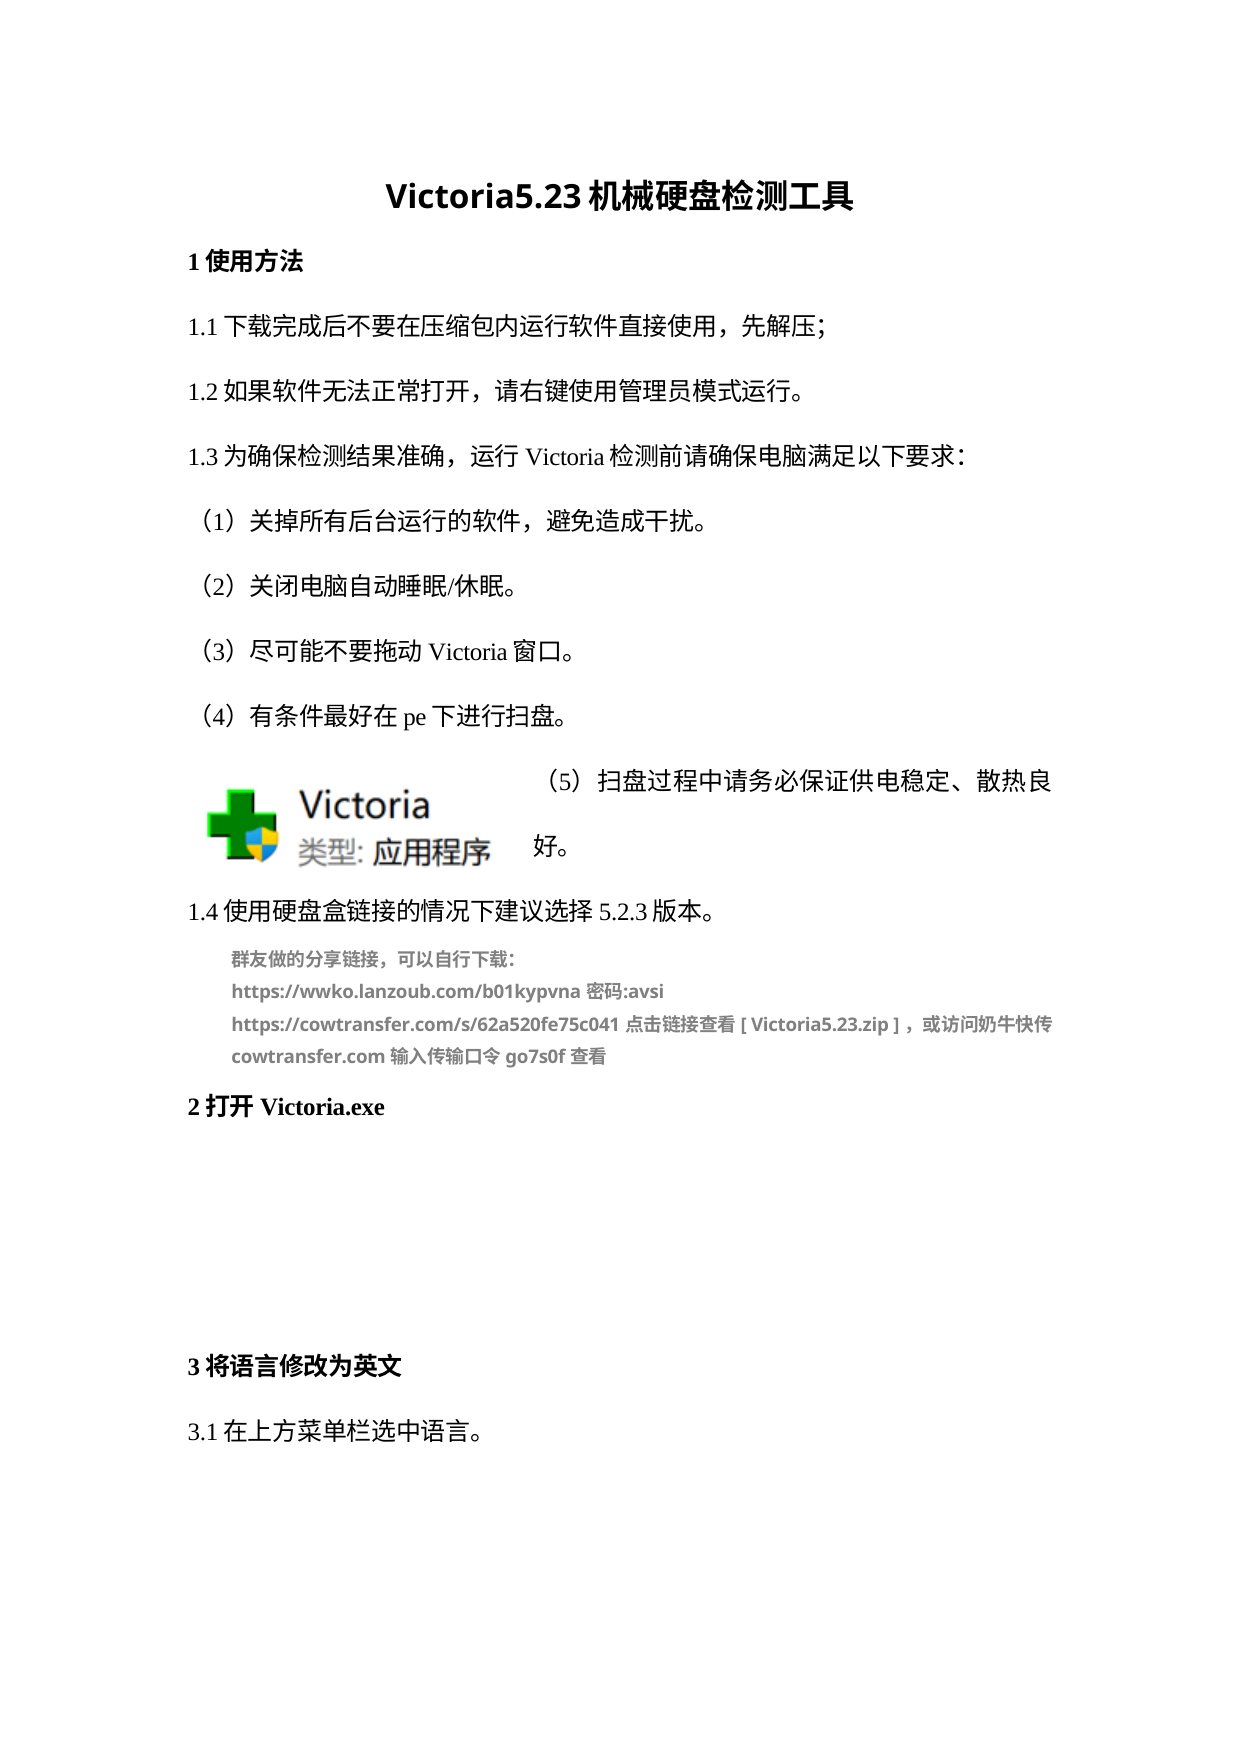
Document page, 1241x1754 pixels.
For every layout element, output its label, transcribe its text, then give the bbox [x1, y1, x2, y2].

text 1.2如果软件无法正常打开，请右键使用管理员模式运行。 [187, 357, 1053, 422]
text （2）关闭电脑自动睡眠/休眠。 [187, 552, 1053, 617]
text https://cowtransfer.com/s/62a520fe75c041 点击链接查看 [ Victoria5.23.zip ] ，或访问奶牛快传 cowtransfer.com 输入传输口令 go7s0f 查看 [231, 1007, 1053, 1072]
text Victoria5.23机械硬盘检测工具 [187, 162, 1053, 227]
text 3.1在上方菜单栏选中语言。 [187, 1397, 1053, 1462]
text https://wwko.lanzoub.com/b01kypvna 密码:avsi [231, 974, 1053, 1007]
text 2打开Victoria.exe [187, 1072, 1053, 1137]
text （3）尽可能不要拖动Victoria窗口。 [187, 617, 1053, 682]
text （1）关掉所有后台运行的软件，避免造成干扰。 [187, 487, 1053, 552]
text 1.1下载完成后不要在压缩包内运行软件直接使用，先解压； [187, 292, 1053, 357]
text （4）有条件最好在pe下进行扫盘。 [187, 682, 1053, 747]
text 3将语言修改为英文 [187, 1332, 1053, 1397]
picture [187, 782, 514, 877]
text 1使用方法 [187, 227, 1053, 292]
text 群友做的分享链接，可以自行下载： [231, 942, 1053, 974]
text 1.4使用硬盘盒链接的情况下建议选择5.2.3版本。 [187, 877, 1053, 942]
text 1.3为确保检测结果准确，运行Victoria检测前请确保电脑满足以下要求： [187, 422, 1053, 487]
